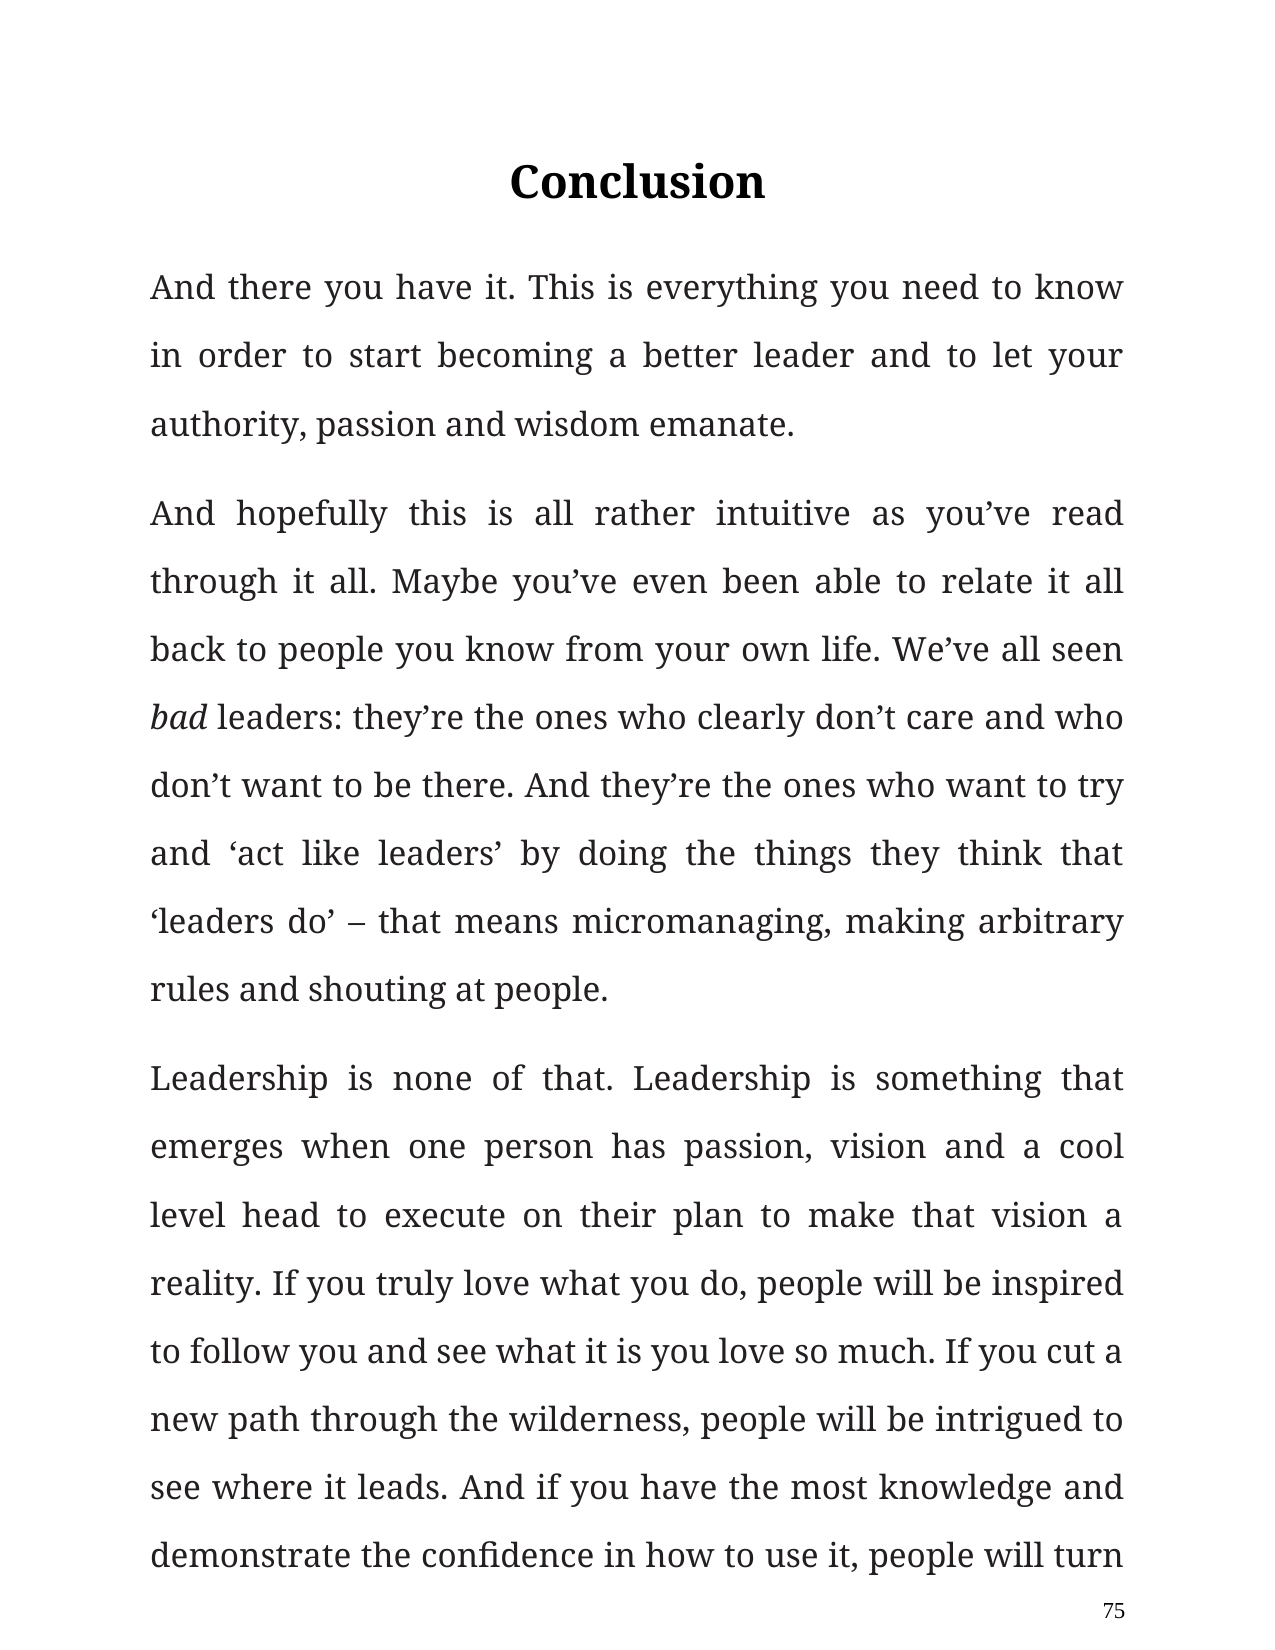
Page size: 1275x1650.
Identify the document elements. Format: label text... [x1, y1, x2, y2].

text And there you have it. This is everything you need to know in order to start becoming a better leader and to let your authority, passion and wisdom emanate. [150, 264, 1125, 446]
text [150, 1055, 1125, 1577]
text And hopefully this is all rather intuitive as you’ve read through it all. Maybe you’ve even been able to relate it all back to people you know from your own life. We’ve all seen bad leaders: they’re the ones who clearly don’t care and who don’t want to be there. And they’re the ones who want to try and ‘act like leaders’ by doing the things they think that ‘leaders do’ – that means micromanaging, making arbitrary rules and shouting at people. [150, 489, 1125, 1012]
text Conclusion [150, 150, 1125, 212]
